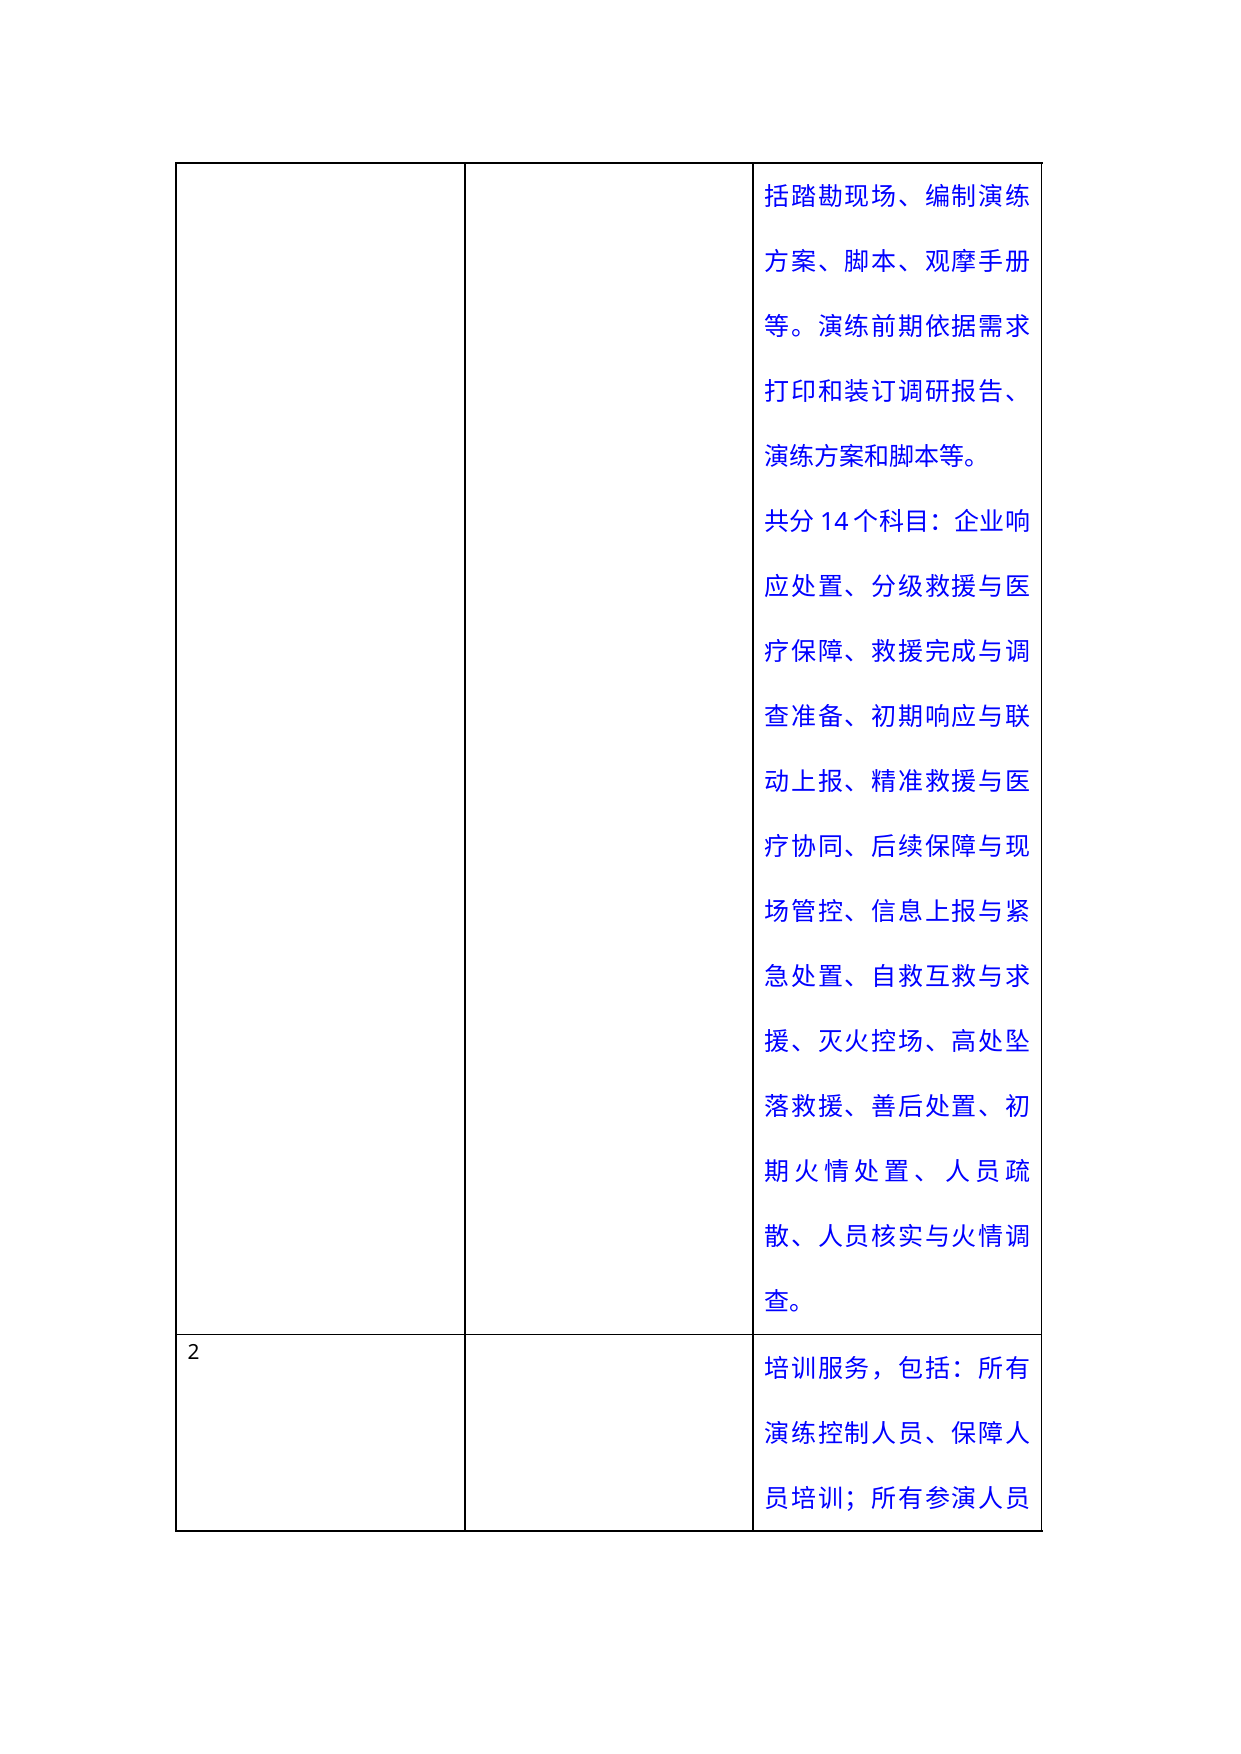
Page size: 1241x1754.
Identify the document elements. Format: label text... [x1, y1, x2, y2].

table_cell [466, 1335, 752, 1530]
table_cell [466, 164, 752, 1333]
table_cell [754, 1335, 1041, 1530]
table_cell 2 [177, 1335, 464, 1530]
table_cell 1 [177, 164, 464, 1333]
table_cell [754, 164, 1041, 1333]
